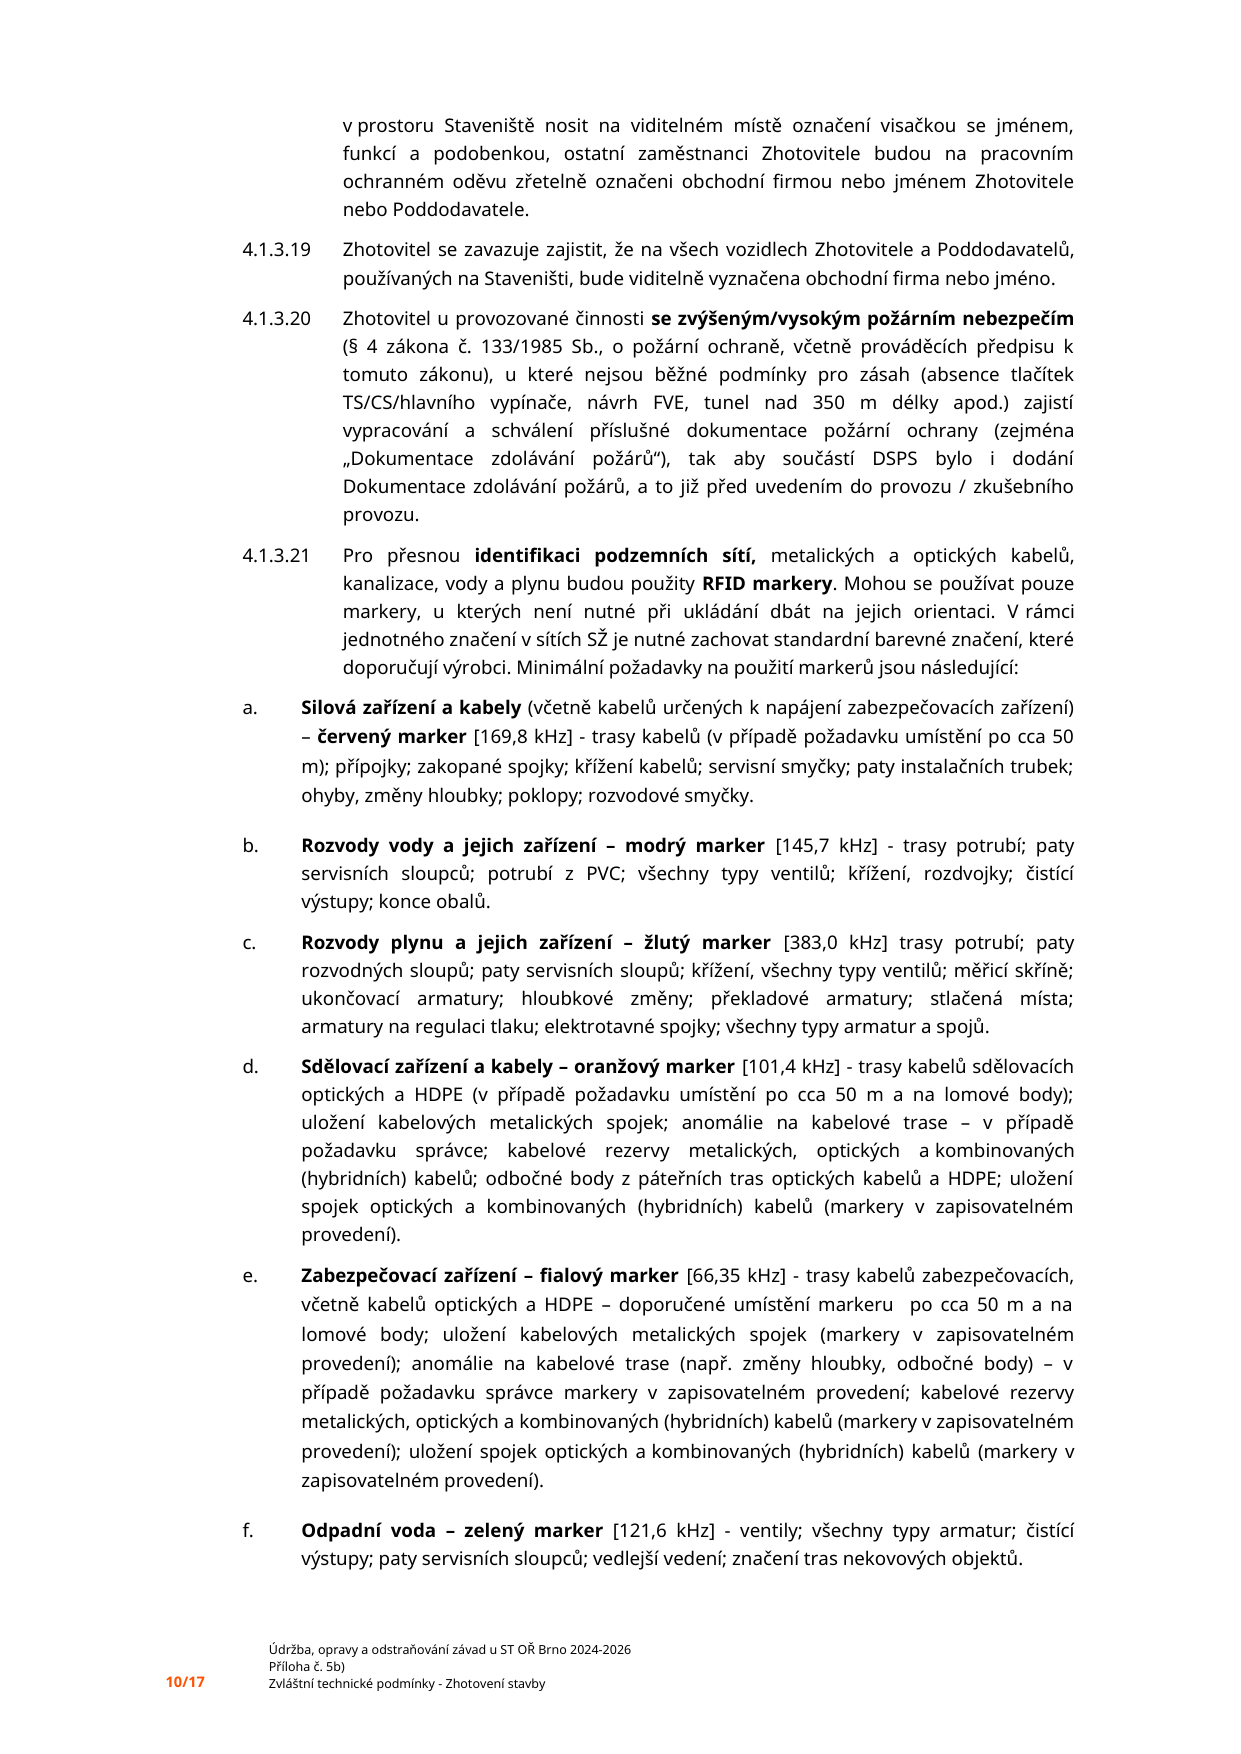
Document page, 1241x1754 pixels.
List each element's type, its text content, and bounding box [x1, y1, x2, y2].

text Zhotovitel u provozované činnosti se zvýšeným/vysokým požárním nebezpečím (§ 4 zákona č. 133/1985 Sb., o požární ochraně, včetně prováděcích předpisu k tomuto zákonu), u které nejsou běžné podmínky pro zásah (absence tlačítek TS/CS/hlavního vypínače, návrh FVE, tunel nad 350 m délky apod.) zajistí vypracování a schválení příslušné dokumentace požární ochrany (zejména „Dokumentace zdolávání požárů“), tak aby součástí DSPS bylo i dodání Dokumentace zdolávání požárů, a to již před uvedením do provozu / zkušebního provozu. [242, 305, 1075, 527]
list Zabezpečovací zařízení – fialový marker [66,35 kHz] - trasy kabelů zabezpečovacích, včetně kabelů optických a HDPE – doporučené umístění markeru po cca 50 m a na lomové body; uložení kabelových metalických spojek (markery v zapisovatelném provedení); anomálie na kabelové trase (např. změny hloubky, odbočné body) – v případě požadavku správce markery v zapisovatelném provedení; kabelové rezervy metalických, optických a kombinovaných (hybridních) kabelů (markery v zapisovatelném provedení); uložení spojek optických a kombinovaných (hybridních) kabelů (markery v zapisovatelném provedení). [242, 1262, 1075, 1493]
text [242, 112, 1075, 222]
list Odpadní voda – zelený marker [121,6 kHz] - ventily; všechny typy armatur; čistící výstupy; paty servisních sloupců; vedlejší vedení; značení tras nekovových objektů. [242, 1517, 1075, 1571]
text Pro přesnou identifikaci podzemních sítí, metalických a optických kabelů, kanalizace, vody a plynu budou použity RFID markery. Mohou se používat pouze markery, u kterých není nutné při ukládání dbát na jejich orientaci. V rámci jednotného značení v sítích SŽ je nutné zachovat standardní barevné značení, které doporučují výrobci. Minimální požadavky na použití markerů jsou následující: [242, 542, 1075, 679]
list Sdělovací zařízení a kabely – oranžový marker [101,4 kHz] - trasy kabelů sdělovacích optických a HDPE (v případě požadavku umístění po cca 50 m a na lomové body); uložení kabelových metalických spojek; anomálie na kabelové trase – v případě požadavku správce; kabelové rezervy metalických, optických a kombinovaných (hybridních) kabelů; odbočné body z páteřních tras optických kabelů a HDPE; uložení spojek optických a kombinovaných (hybridních) kabelů (markery v zapisovatelném provedení). [242, 1054, 1075, 1247]
text Zhotovitel se zavazuje zajistit, že na všech vozidlech Zhotovitele a Poddodavatelů, používaných na Staveništi, bude viditelně vyznačena obchodní firma nebo jméno. [242, 237, 1075, 290]
list Rozvody vody a jejich zařízení – modrý marker [145,7 kHz] - trasy potrubí; paty servisních sloupců; potrubí z PVC; všechny typy ventilů; křížení, rozdvojky; čistící výstupy; konce obalů. [242, 832, 1075, 914]
list Silová zařízení a kabely (včetně kabelů určených k napájení zabezpečovacích zařízení) – červený marker [169,8 kHz] - trasy kabelů (v případě požadavku umístění po cca 50 m); přípojky; zakopané spojky; křížení kabelů; servisní smyčky; paty instalačních trubek; ohyby, změny hloubky; poklopy; rozvodové smyčky. [242, 694, 1075, 808]
list Rozvody plynu a jejich zařízení – žlutý marker [383,0 kHz] trasy potrubí; paty rozvodných sloupů; paty servisních sloupů; křížení, všechny typy ventilů; měřicí skříně; ukončovací armatury; hloubkové změny; překladové armatury; stlačená místa; armatury na regulaci tlaku; elektrotavné spojky; všechny typy armatur a spojů. [242, 929, 1075, 1039]
